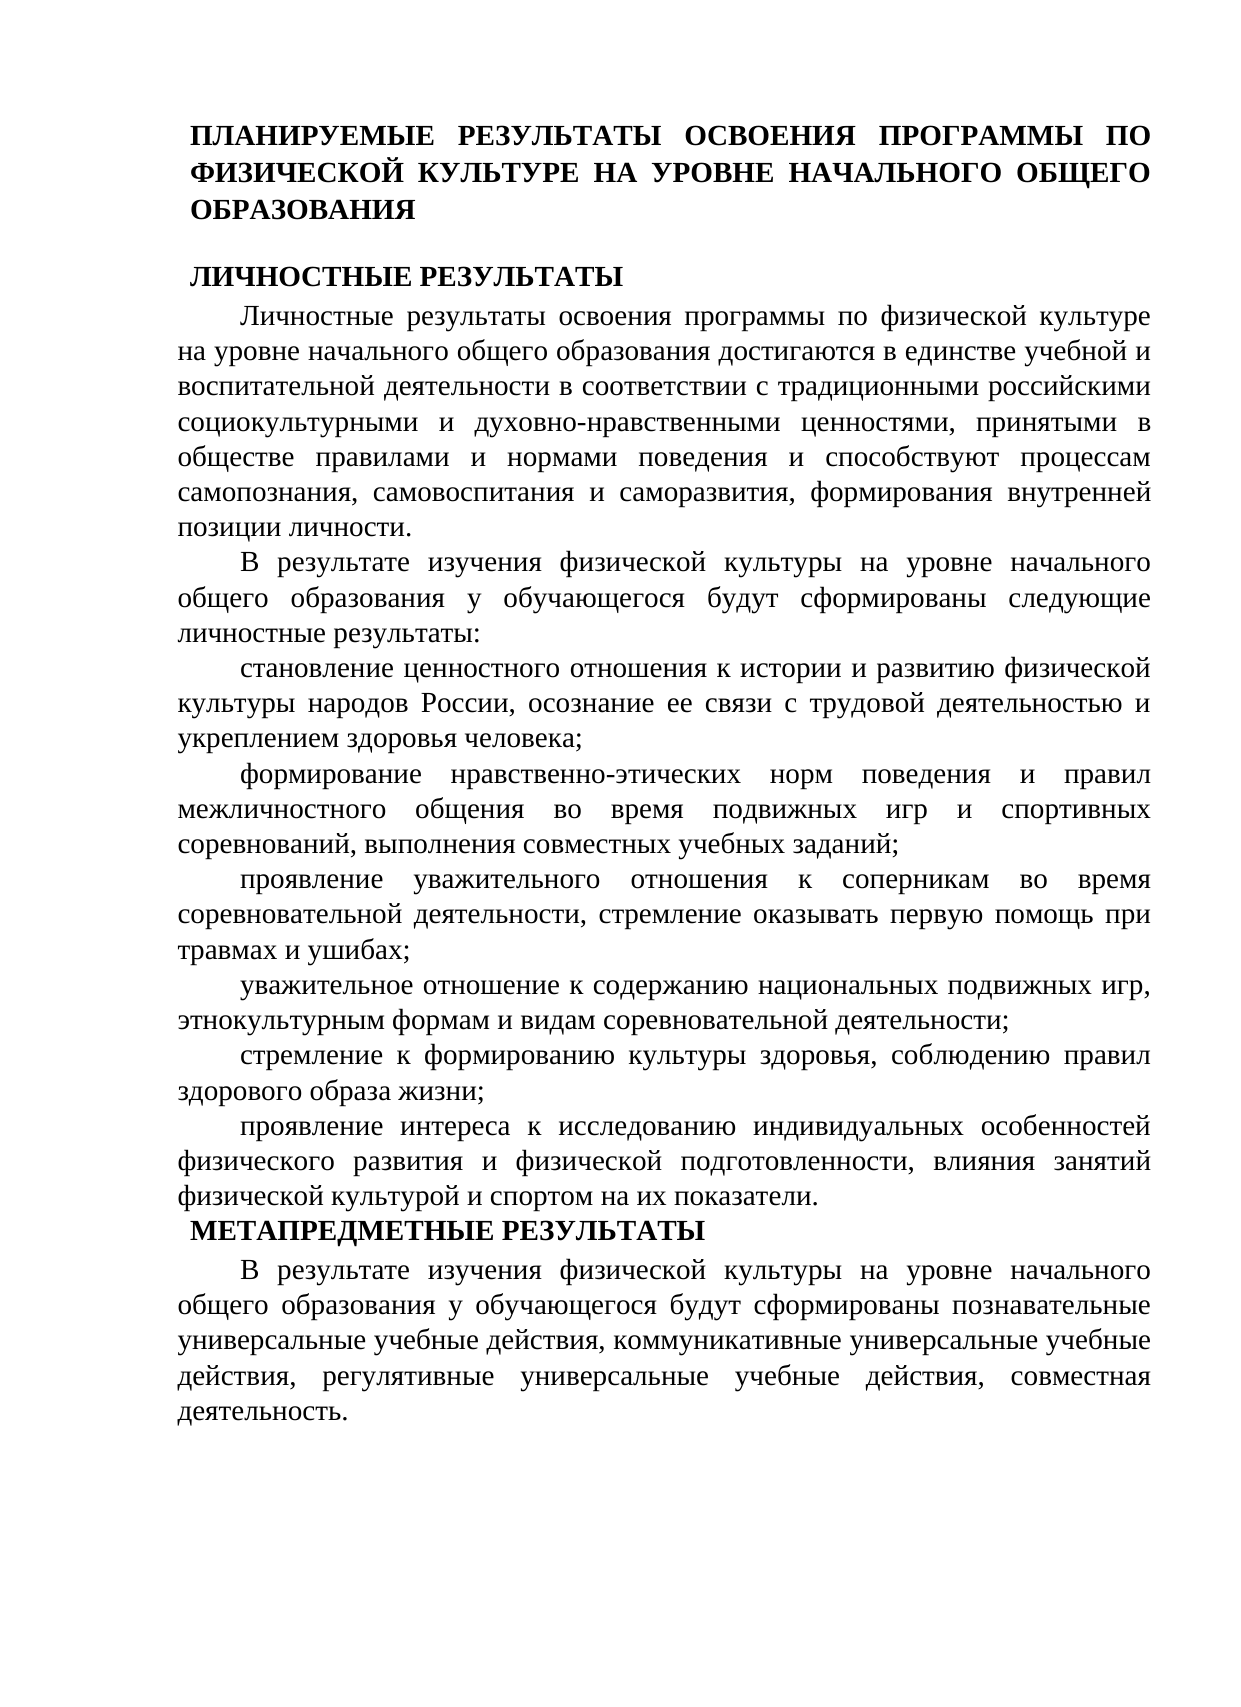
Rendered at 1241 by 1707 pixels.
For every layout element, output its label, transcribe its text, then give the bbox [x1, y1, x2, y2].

text становление ценностного отношения к истории и развитию физической культуры народов России, осознание ее связи с трудовой деятельностью и укреплением здоровья человека; [177, 650, 1152, 754]
text проявление интереса к исследованию индивидуальных особенностей физического развития и физической подготовленности, влияния занятий физической культурой и спортом на их показатели. [177, 1108, 1152, 1212]
text ЛИЧНОСТНЫЕ РЕЗУЛЬТАТЫ [190, 259, 1152, 293]
text В результате изучения физической культуры на уровне начального общего образования у обучающегося будут сформированы следующие личностные результаты: [177, 544, 1152, 648]
text Личностные результаты освоения программы по физической культуре на уровне начального общего образования достигаются в единстве учебной и воспитательной деятельности в соответствии с традиционными российскими социокультурными и духовно-нравственными ценностями, принятыми в обществе правилами и нормами поведения и способствуют процессам самопознания, самовоспитания и саморазвития, формирования внутренней позиции личности. [177, 298, 1152, 543]
text формирование нравственно-этических норм поведения и правил межличностного общения во время подвижных игр и спортивных соревнований, выполнения совместных учебных заданий; [177, 756, 1152, 860]
text уважительное отношение к содержанию национальных подвижных игр, этнокультурным формам и видам соревновательной деятельности; [177, 967, 1152, 1036]
text В результате изучения физической культуры на уровне начального общего образования у обучающегося будут сформированы познавательные универсальные учебные действия, коммуникативные универсальные учебные действия, регулятивные универсальные учебные действия, совместная деятельность. [177, 1252, 1152, 1426]
text проявление уважительного отношения к соперникам во время соревновательной деятельности, стремление оказывать первую помощь при травмах и ушибах; [177, 861, 1152, 965]
text ПЛАНИРУЕМЫЕ РЕЗУЛЬТАТЫ ОСВОЕНИЯ ПРОГРАММЫ ПО ФИЗИЧЕСКОЙ КУЛЬТУРЕ НА УРОВНЕ НАЧАЛЬНОГО ОБЩЕГО ОБРАЗОВАНИЯ [190, 118, 1152, 225]
text МЕТАПРЕДМЕТНЫЕ РЕЗУЛЬТАТЫ [190, 1213, 1152, 1247]
text стремление к формированию культуры здоровья, соблюдению правил здорового образа жизни; [177, 1037, 1152, 1106]
